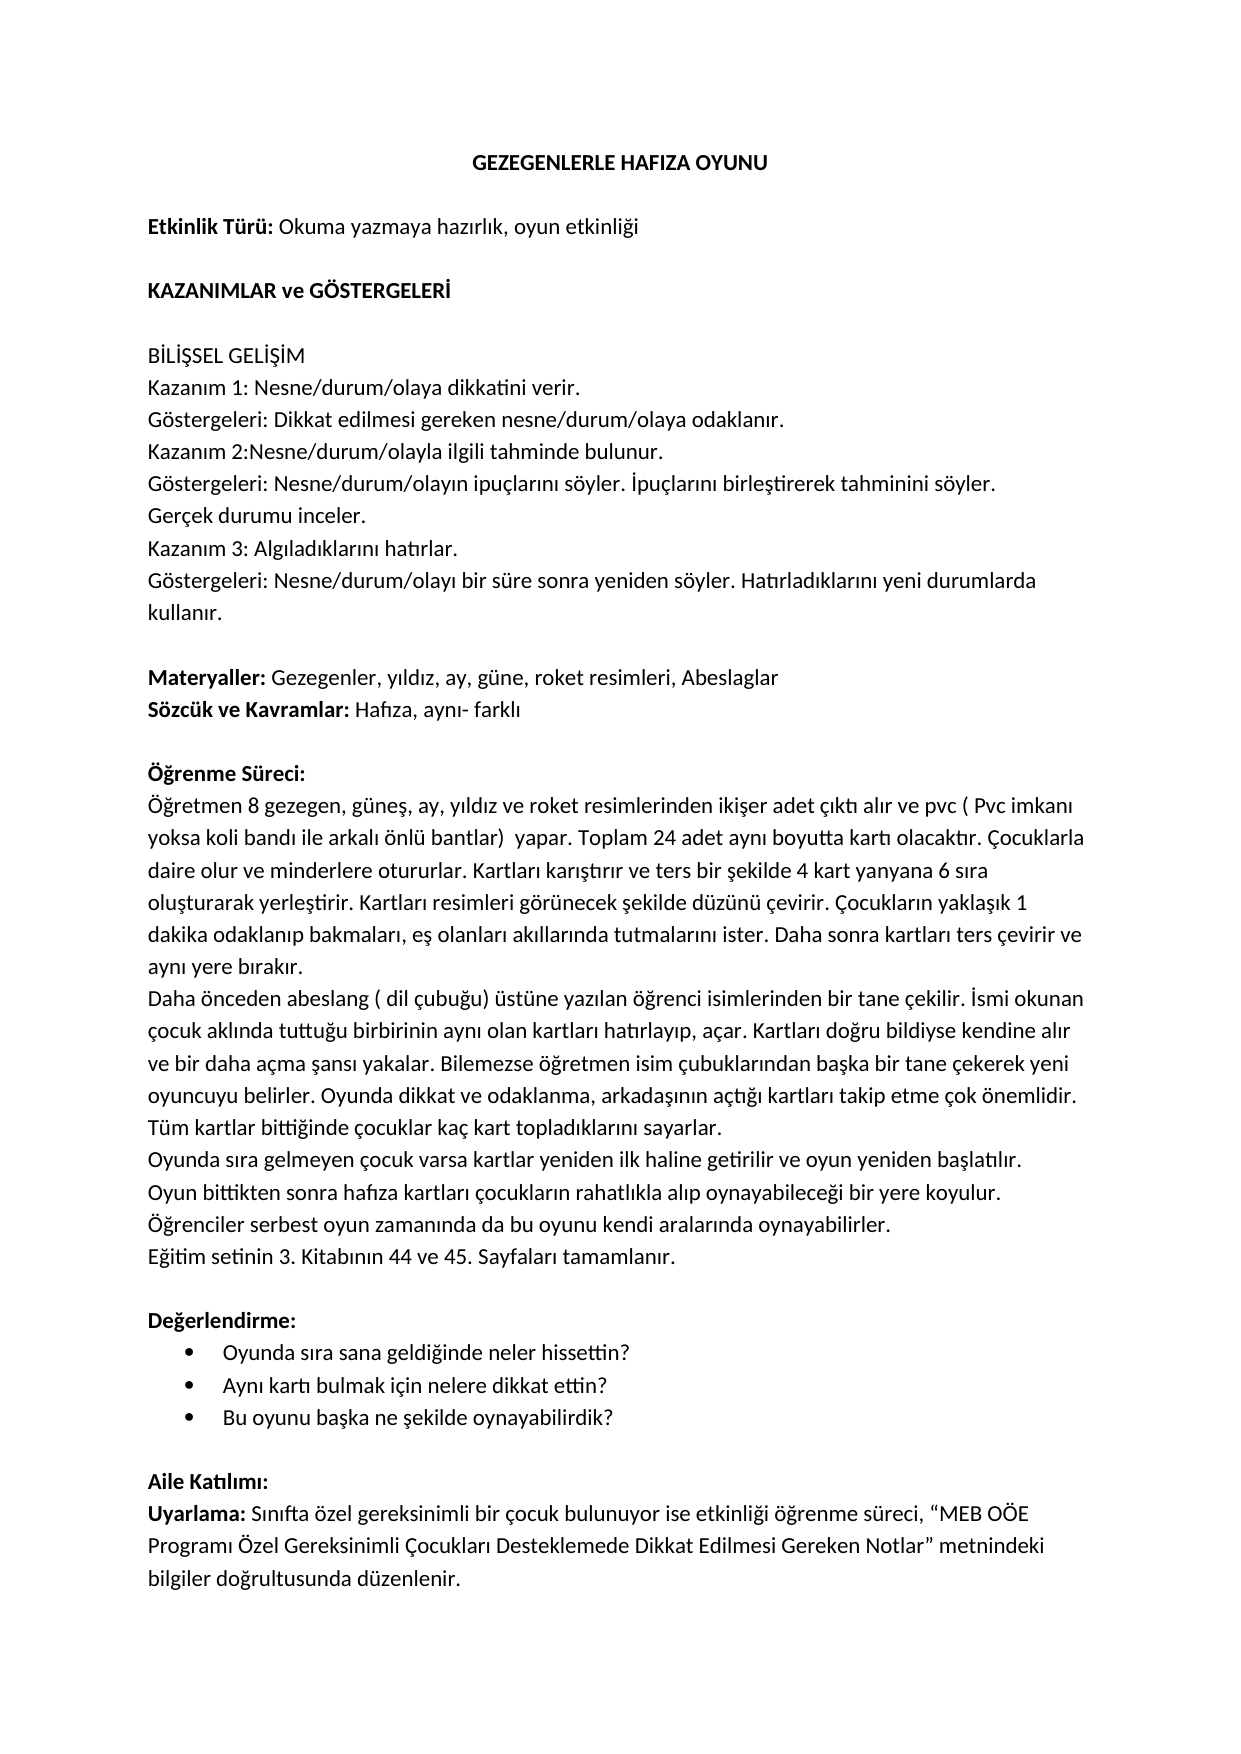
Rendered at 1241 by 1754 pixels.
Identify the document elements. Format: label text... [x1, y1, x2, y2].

text Oyunda sıra gelmeyen çocuk varsa kartlar yeniden ilk haline getirilir ve oyun yeniden başlatılır. [148, 1145, 1093, 1173]
text Kazanım 2:Nesne/durum/olayla ilgili tahminde bulunur. Göstergeleri: Nesne/durum/olayın ipuçlarını söyler. İpuçlarını birleştirerek tahminini söyler. Gerçek durumu inceler. [148, 437, 1093, 530]
list Aynı kartı bulmak için nelere dikkat ettin? [185, 1371, 1093, 1399]
text KAZANIMLAR ve GÖSTERGELERİ [148, 276, 1093, 304]
list Bu oyunu başka ne şekilde oynayabilirdik? [185, 1403, 1093, 1431]
text Öğrenme Süreci: [148, 759, 1093, 787]
text Daha önceden abeslang ( dil çubuğu) üstüne yazılan öğrenci isimlerinden bir tane çekilir. İsmi okunan çocuk aklında tuttuğu birbirinin aynı olan kartları hatırlayıp, açar. Kartları doğru bildiyse kendine alır ve bir daha açma şansı yakalar. Bilemezse öğretmen isim çubuklarından başka bir tane çekerek yeni oyuncuyu belirler. Oyunda dikkat ve odaklanma, arkadaşının açtığı kartları takip etme çok önemlidir. Tüm kartlar bittiğinde çocuklar kaç kart topladıklarını sayarlar. [148, 984, 1093, 1141]
text Uyarlama: Sınıfta özel gereksinimli bir çocuk bulunuyor ise etkinliği öğrenme süreci, “MEB OÖE Programı Özel Gereksinimli Çocukları Desteklemede Dikkat Edilmesi Gereken Notlar” metnindeki bilgiler doğrultusunda düzenlenir. [148, 1499, 1093, 1592]
text BİLİŞSEL GELİŞİM Kazanım 1: Nesne/durum/olaya dikkatini verir. Göstergeleri: Dikkat edilmesi gereken nesne/durum/olaya odaklanır. [148, 341, 1093, 433]
text GEZEGENLERLE HAFIZA OYUNU [148, 148, 1093, 176]
text Materyaller: Gezegenler, yıldız, ay, güne, roket resimleri, Abeslaglar [148, 663, 1093, 691]
text Oyun bittikten sonra hafıza kartları çocukların rahatlıkla alıp oynayabileceği bir yere koyulur. Öğrenciler serbest oyun zamanında da bu oyunu kendi aralarında oynayabilirler. [148, 1178, 1093, 1238]
text Aile Katılımı: [148, 1467, 1093, 1495]
text Sözcük ve Kavramlar: Hafıza, aynı- farklı [148, 695, 1093, 723]
text Değerlendirme: [148, 1306, 1093, 1334]
list Oyunda sıra sana geldiğinde neler hissettin? [185, 1338, 1093, 1367]
text Kazanım 3: Algıladıklarını hatırlar. Göstergeleri: Nesne/durum/olayı bir süre sonra yeniden söyler. Hatırladıklarını yeni durumlarda kullanır. [148, 534, 1093, 626]
text Öğretmen 8 gezegen, güneş, ay, yıldız ve roket resimlerinden ikişer adet çıktı alır ve pvc ( Pvc imkanı yoksa koli bandı ile arkalı önlü bantlar) yapar. Toplam 24 adet aynı boyutta kartı olacaktır. Çocuklarla daire olur ve minderlere otururlar. Kartları karıştırır ve ters bir şekilde 4 kart yanyana 6 sıra oluşturarak yerleştirir. Kartları resimleri görünecek şekilde düzünü çevirir. Çocukların yaklaşık 1 dakika odaklanıp bakmaları, eş olanları akıllarında tutmalarını ister. Daha sonra kartları ters çevirir ve aynı yere bırakır. [148, 791, 1093, 980]
text Eğitim setinin 3. Kitabının 44 ve 45. Sayfaları tamamlanır. [148, 1242, 1093, 1270]
text Etkinlik Türü: Okuma yazmaya hazırlık, oyun etkinliği [148, 212, 1093, 240]
